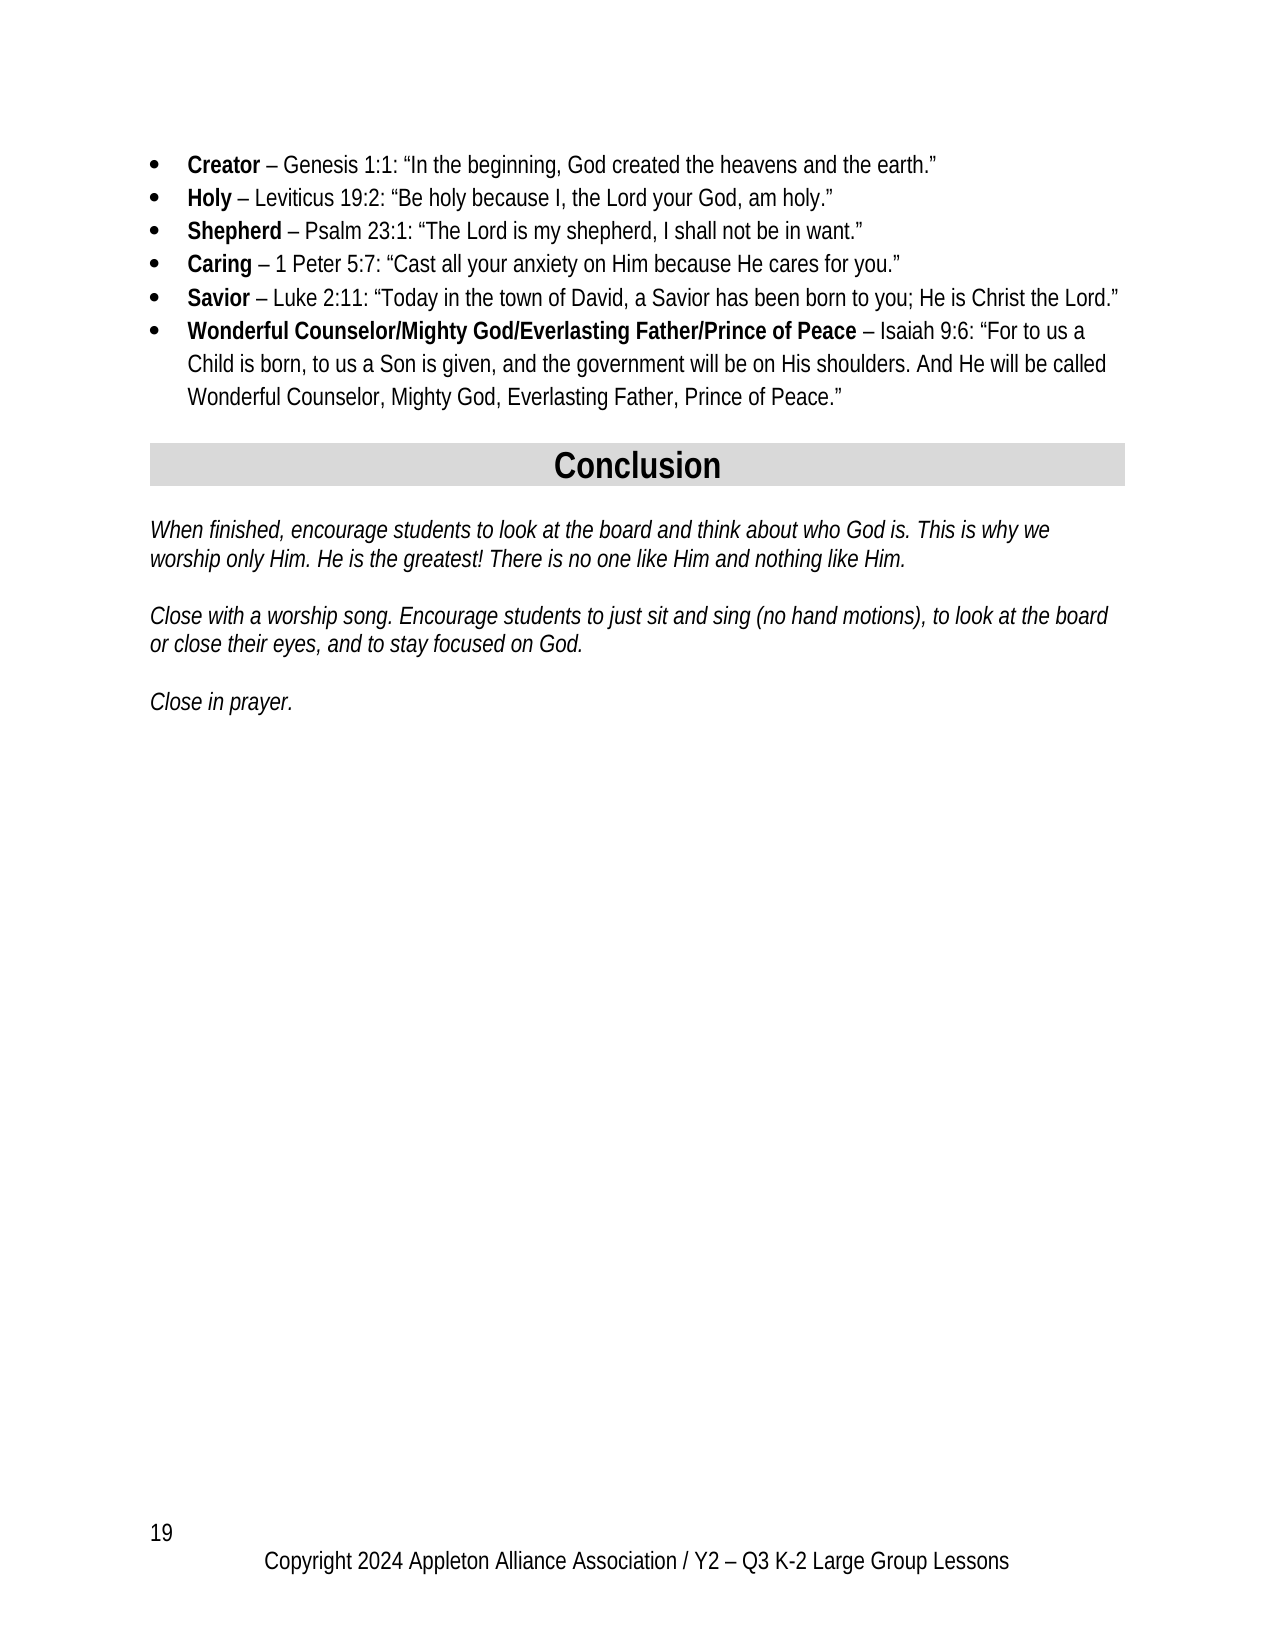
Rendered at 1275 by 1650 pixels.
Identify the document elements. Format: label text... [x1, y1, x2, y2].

text When finished, encourage students to look at the board and think about who God is. This is why we worship only Him. He is the greatest! There is no one like Him and nothing like Him. [150, 515, 1125, 572]
list Savior – Luke 2:11: “Today in the town of David, a Savior has been born to you; He is Christ the Lord.” [150, 282, 1125, 311]
text Conclusion [150, 443, 1125, 486]
list Creator – Genesis 1:1: “In the beginning, God created the heavens and the earth.” [150, 150, 1125, 179]
list Shepherd – Psalm 23:1: “The Lord is my shepherd, I shall not be in want.” [150, 216, 1125, 245]
list Holy – Leviticus 19:2: “Be holy because I, the Lord your God, am holy.” [150, 183, 1125, 212]
text Close in prayer. [150, 687, 1125, 715]
text Close with a worship song. Encourage students to just sit and sing (no hand motions), to look at the board or close their eyes, and to stay focused on God. [150, 601, 1125, 658]
list Wonderful Counselor/Mighty God/Everlasting Father/Prince of Peace – Isaiah 9:6: “For to us a Child is born, to us a Son is given, and the government will be on His shoulders. And He will be called Wonderful Counselor, Mighty God, Everlasting Father, Prince of Peace.” [150, 316, 1125, 410]
list Caring – 1 Peter 5:7: “Cast all your anxiety on Him because He cares for you.” [150, 249, 1125, 278]
